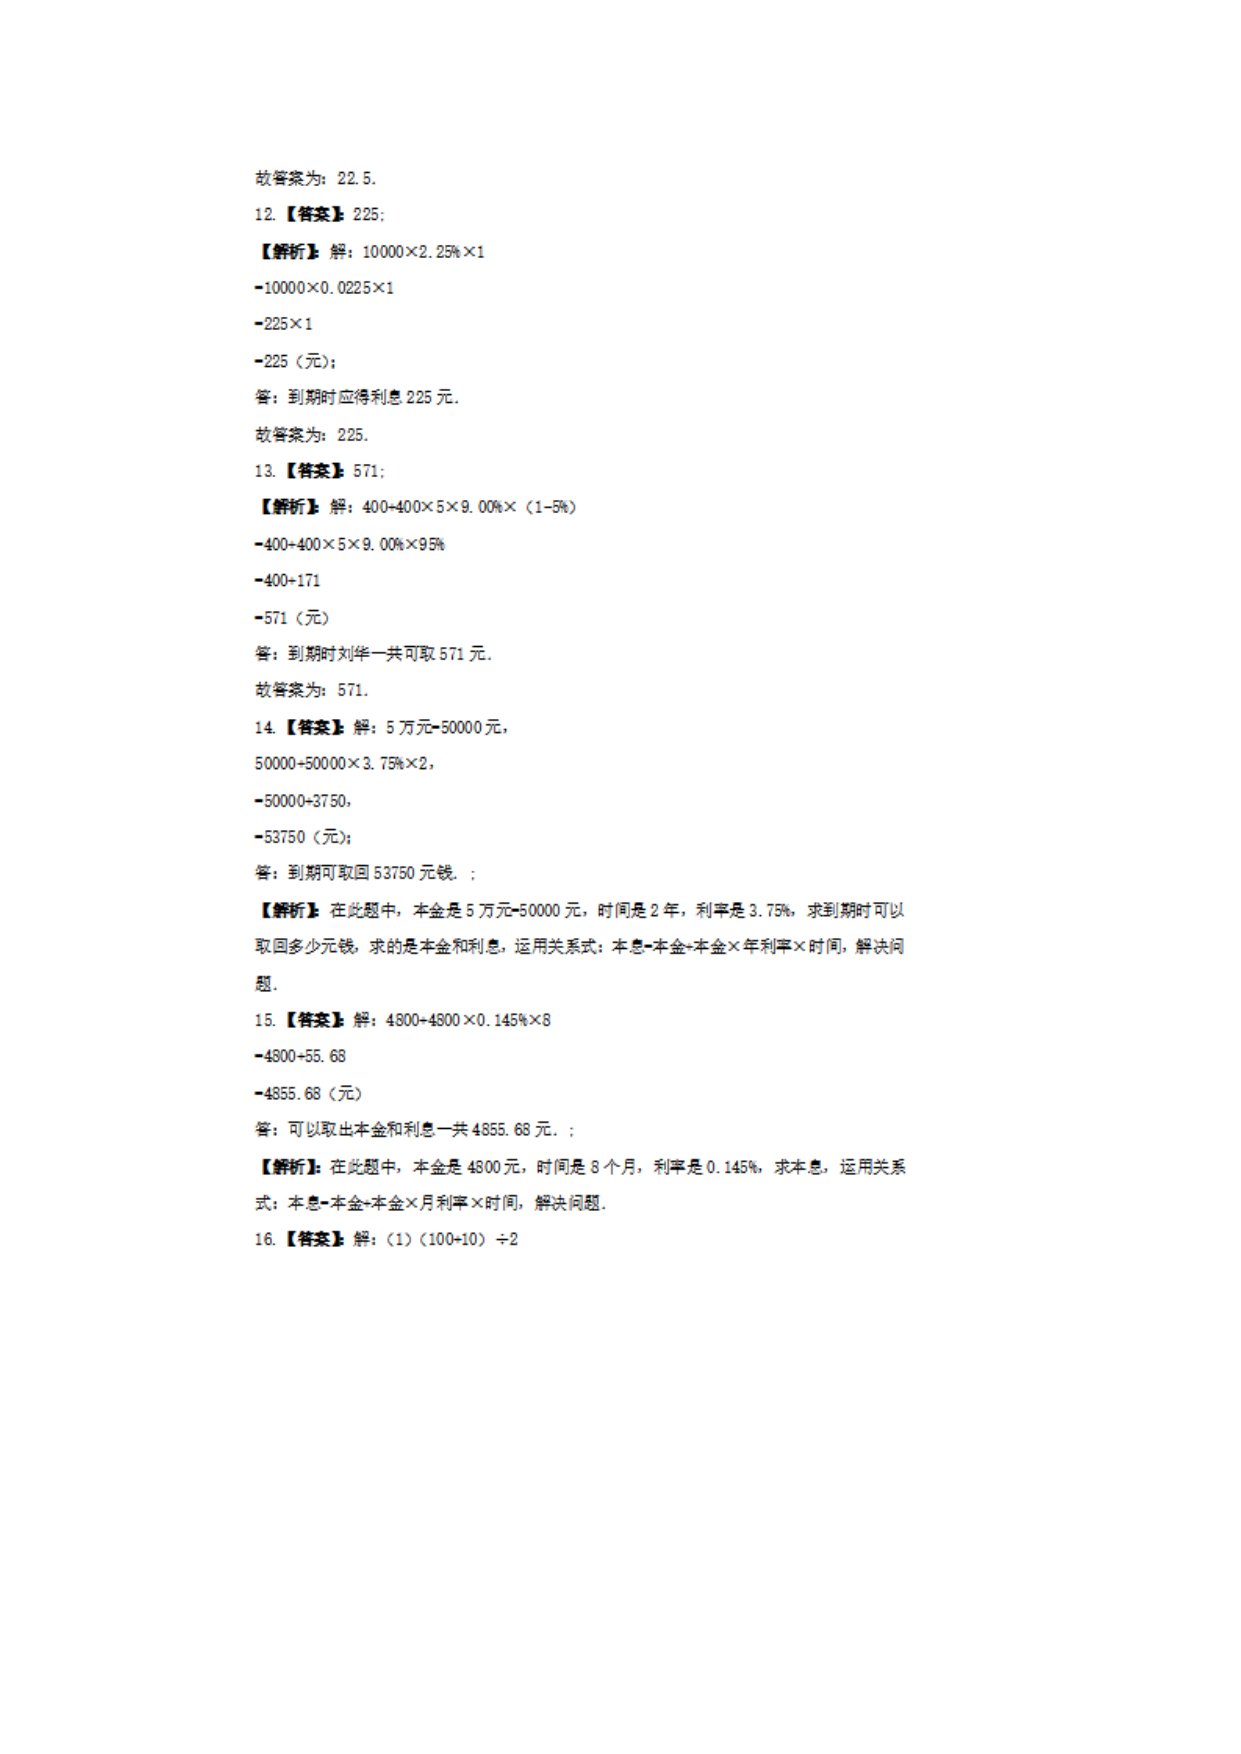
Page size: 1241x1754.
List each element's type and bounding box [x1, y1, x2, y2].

picture [236, 162, 1004, 1250]
